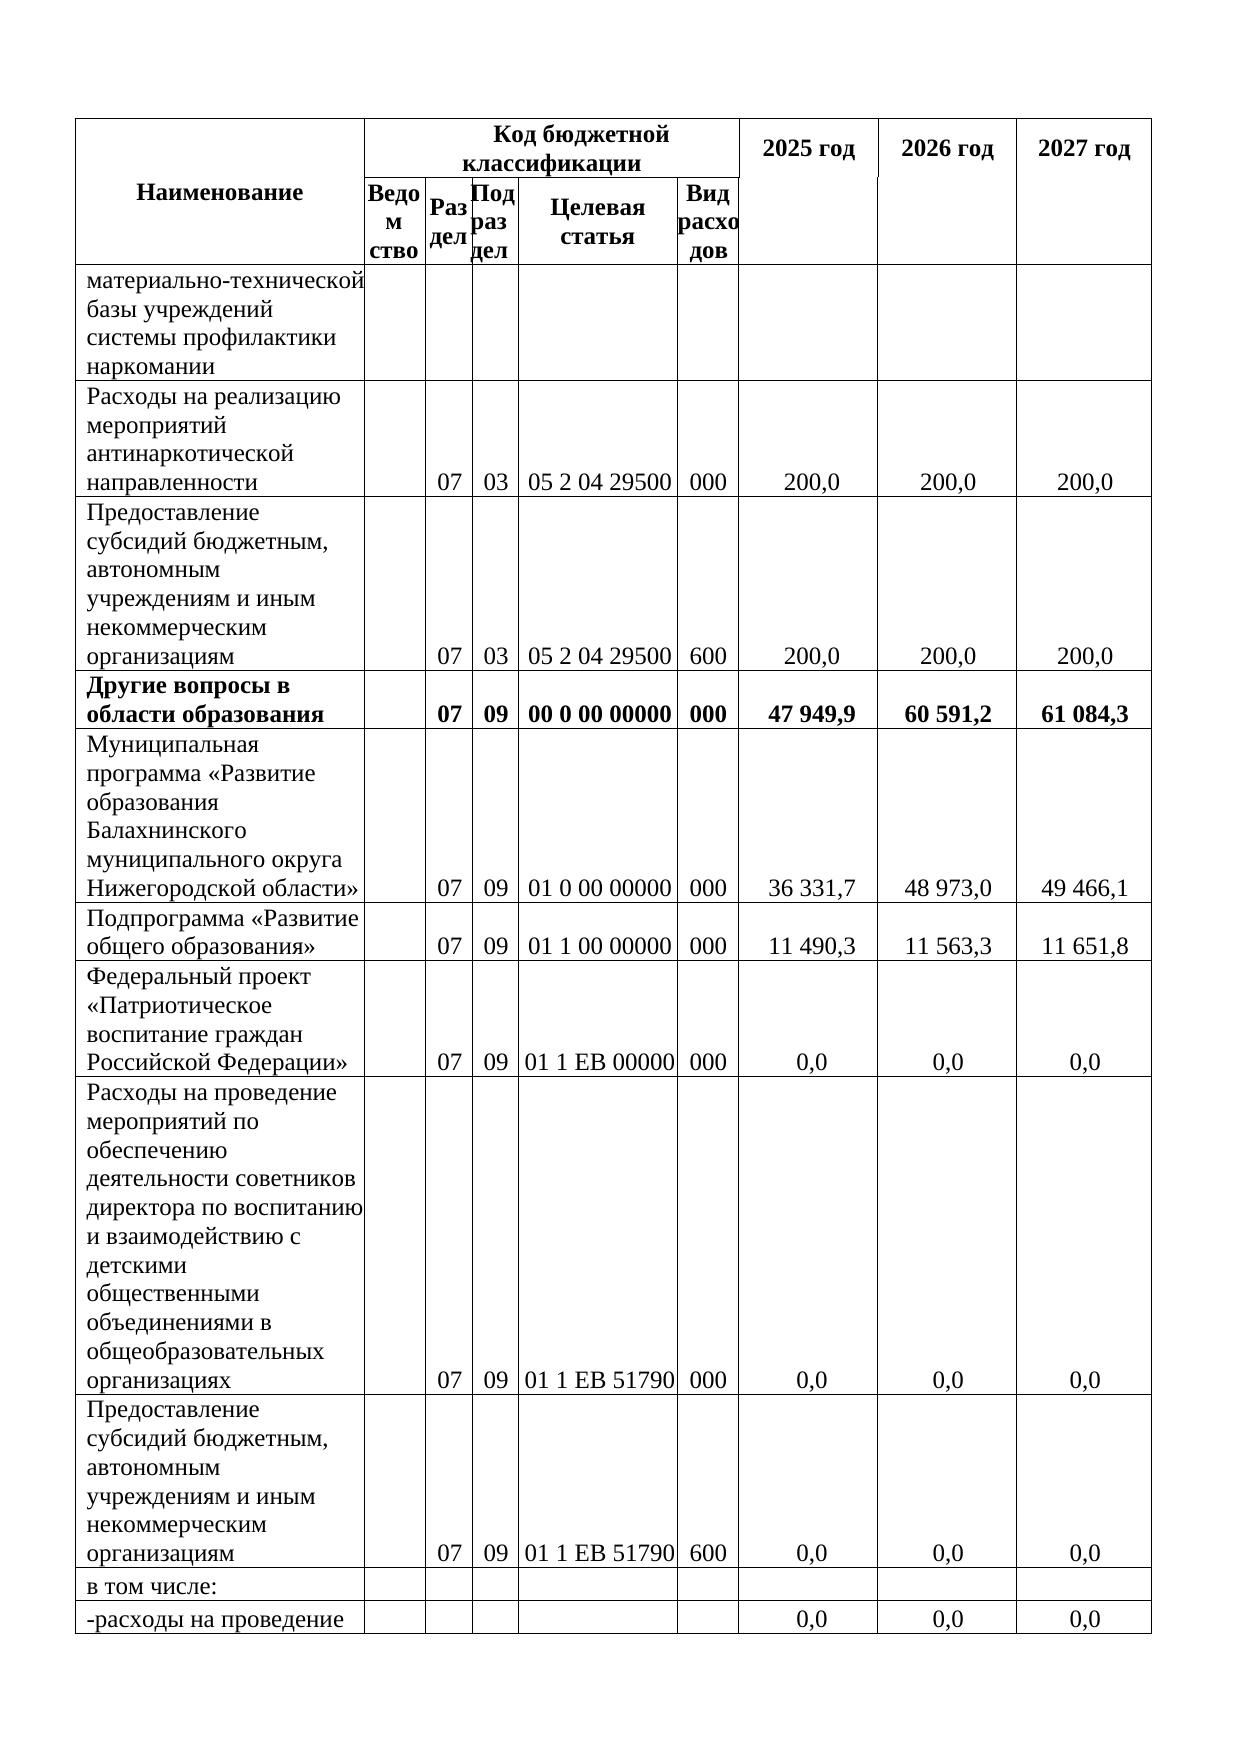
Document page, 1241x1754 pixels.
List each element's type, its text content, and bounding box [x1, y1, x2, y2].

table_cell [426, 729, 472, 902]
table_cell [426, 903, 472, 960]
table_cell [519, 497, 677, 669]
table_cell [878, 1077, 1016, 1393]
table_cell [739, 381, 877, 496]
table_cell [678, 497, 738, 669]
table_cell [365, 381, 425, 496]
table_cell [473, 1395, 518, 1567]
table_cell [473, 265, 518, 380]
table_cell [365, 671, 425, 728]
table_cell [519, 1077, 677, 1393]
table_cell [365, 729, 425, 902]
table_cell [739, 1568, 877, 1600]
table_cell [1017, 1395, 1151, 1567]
table_cell [1017, 177, 1151, 264]
table_cell Раз дел [426, 178, 472, 264]
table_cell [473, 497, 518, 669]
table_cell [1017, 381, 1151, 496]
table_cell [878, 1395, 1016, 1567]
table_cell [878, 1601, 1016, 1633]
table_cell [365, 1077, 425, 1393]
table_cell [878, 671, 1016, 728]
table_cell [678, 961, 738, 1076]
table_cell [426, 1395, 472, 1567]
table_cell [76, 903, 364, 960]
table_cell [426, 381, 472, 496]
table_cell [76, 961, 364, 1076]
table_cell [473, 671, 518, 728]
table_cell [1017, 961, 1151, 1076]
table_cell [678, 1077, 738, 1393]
table_header 2027 год [1017, 119, 1151, 177]
table_cell [739, 177, 877, 264]
table_header Код бюджетной классификации [365, 119, 739, 177]
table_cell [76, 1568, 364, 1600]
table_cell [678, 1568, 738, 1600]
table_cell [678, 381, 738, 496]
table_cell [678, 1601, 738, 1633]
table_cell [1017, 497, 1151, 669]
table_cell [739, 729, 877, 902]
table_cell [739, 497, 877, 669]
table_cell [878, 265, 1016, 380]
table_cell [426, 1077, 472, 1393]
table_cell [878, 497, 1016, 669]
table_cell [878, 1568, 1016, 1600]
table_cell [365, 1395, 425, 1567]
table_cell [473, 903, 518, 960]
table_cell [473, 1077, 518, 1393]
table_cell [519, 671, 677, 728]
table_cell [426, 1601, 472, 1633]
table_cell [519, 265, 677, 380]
table_cell Вид расходов [678, 178, 738, 264]
table_header Наименование [76, 119, 364, 264]
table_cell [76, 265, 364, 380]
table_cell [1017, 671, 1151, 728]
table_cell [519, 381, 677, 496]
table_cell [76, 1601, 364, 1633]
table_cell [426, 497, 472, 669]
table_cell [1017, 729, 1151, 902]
table_cell Под раз дел [473, 178, 518, 264]
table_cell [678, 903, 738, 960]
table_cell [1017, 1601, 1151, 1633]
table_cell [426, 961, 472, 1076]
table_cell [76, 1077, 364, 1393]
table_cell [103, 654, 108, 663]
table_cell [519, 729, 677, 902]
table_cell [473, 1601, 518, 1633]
table_cell Ведом ство [365, 178, 425, 264]
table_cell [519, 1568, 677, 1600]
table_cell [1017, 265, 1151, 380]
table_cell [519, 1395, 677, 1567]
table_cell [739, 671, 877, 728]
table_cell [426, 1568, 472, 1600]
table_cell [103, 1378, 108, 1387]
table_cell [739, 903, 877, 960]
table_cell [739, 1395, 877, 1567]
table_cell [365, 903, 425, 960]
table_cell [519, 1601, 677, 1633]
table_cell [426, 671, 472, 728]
table_cell [878, 177, 1016, 264]
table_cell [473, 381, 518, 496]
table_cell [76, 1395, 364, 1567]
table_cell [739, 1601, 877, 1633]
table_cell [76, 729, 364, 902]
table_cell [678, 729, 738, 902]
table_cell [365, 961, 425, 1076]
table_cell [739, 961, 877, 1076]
table_cell Целевая статья [519, 178, 677, 264]
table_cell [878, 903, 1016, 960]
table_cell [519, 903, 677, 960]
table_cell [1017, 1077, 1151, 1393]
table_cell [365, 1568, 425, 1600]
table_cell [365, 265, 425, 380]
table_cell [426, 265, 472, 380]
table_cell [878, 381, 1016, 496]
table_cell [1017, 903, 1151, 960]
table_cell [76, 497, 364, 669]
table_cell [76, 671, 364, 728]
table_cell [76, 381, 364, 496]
table_header 2025 год [740, 119, 878, 177]
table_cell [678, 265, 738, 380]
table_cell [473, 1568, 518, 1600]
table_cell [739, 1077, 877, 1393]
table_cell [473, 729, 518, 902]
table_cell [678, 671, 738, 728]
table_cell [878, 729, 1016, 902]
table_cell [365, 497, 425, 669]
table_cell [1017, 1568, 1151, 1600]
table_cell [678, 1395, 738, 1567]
table_header 2026 год [879, 119, 1016, 177]
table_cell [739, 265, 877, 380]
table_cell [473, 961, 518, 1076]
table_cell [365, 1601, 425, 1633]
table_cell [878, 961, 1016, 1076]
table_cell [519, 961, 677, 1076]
